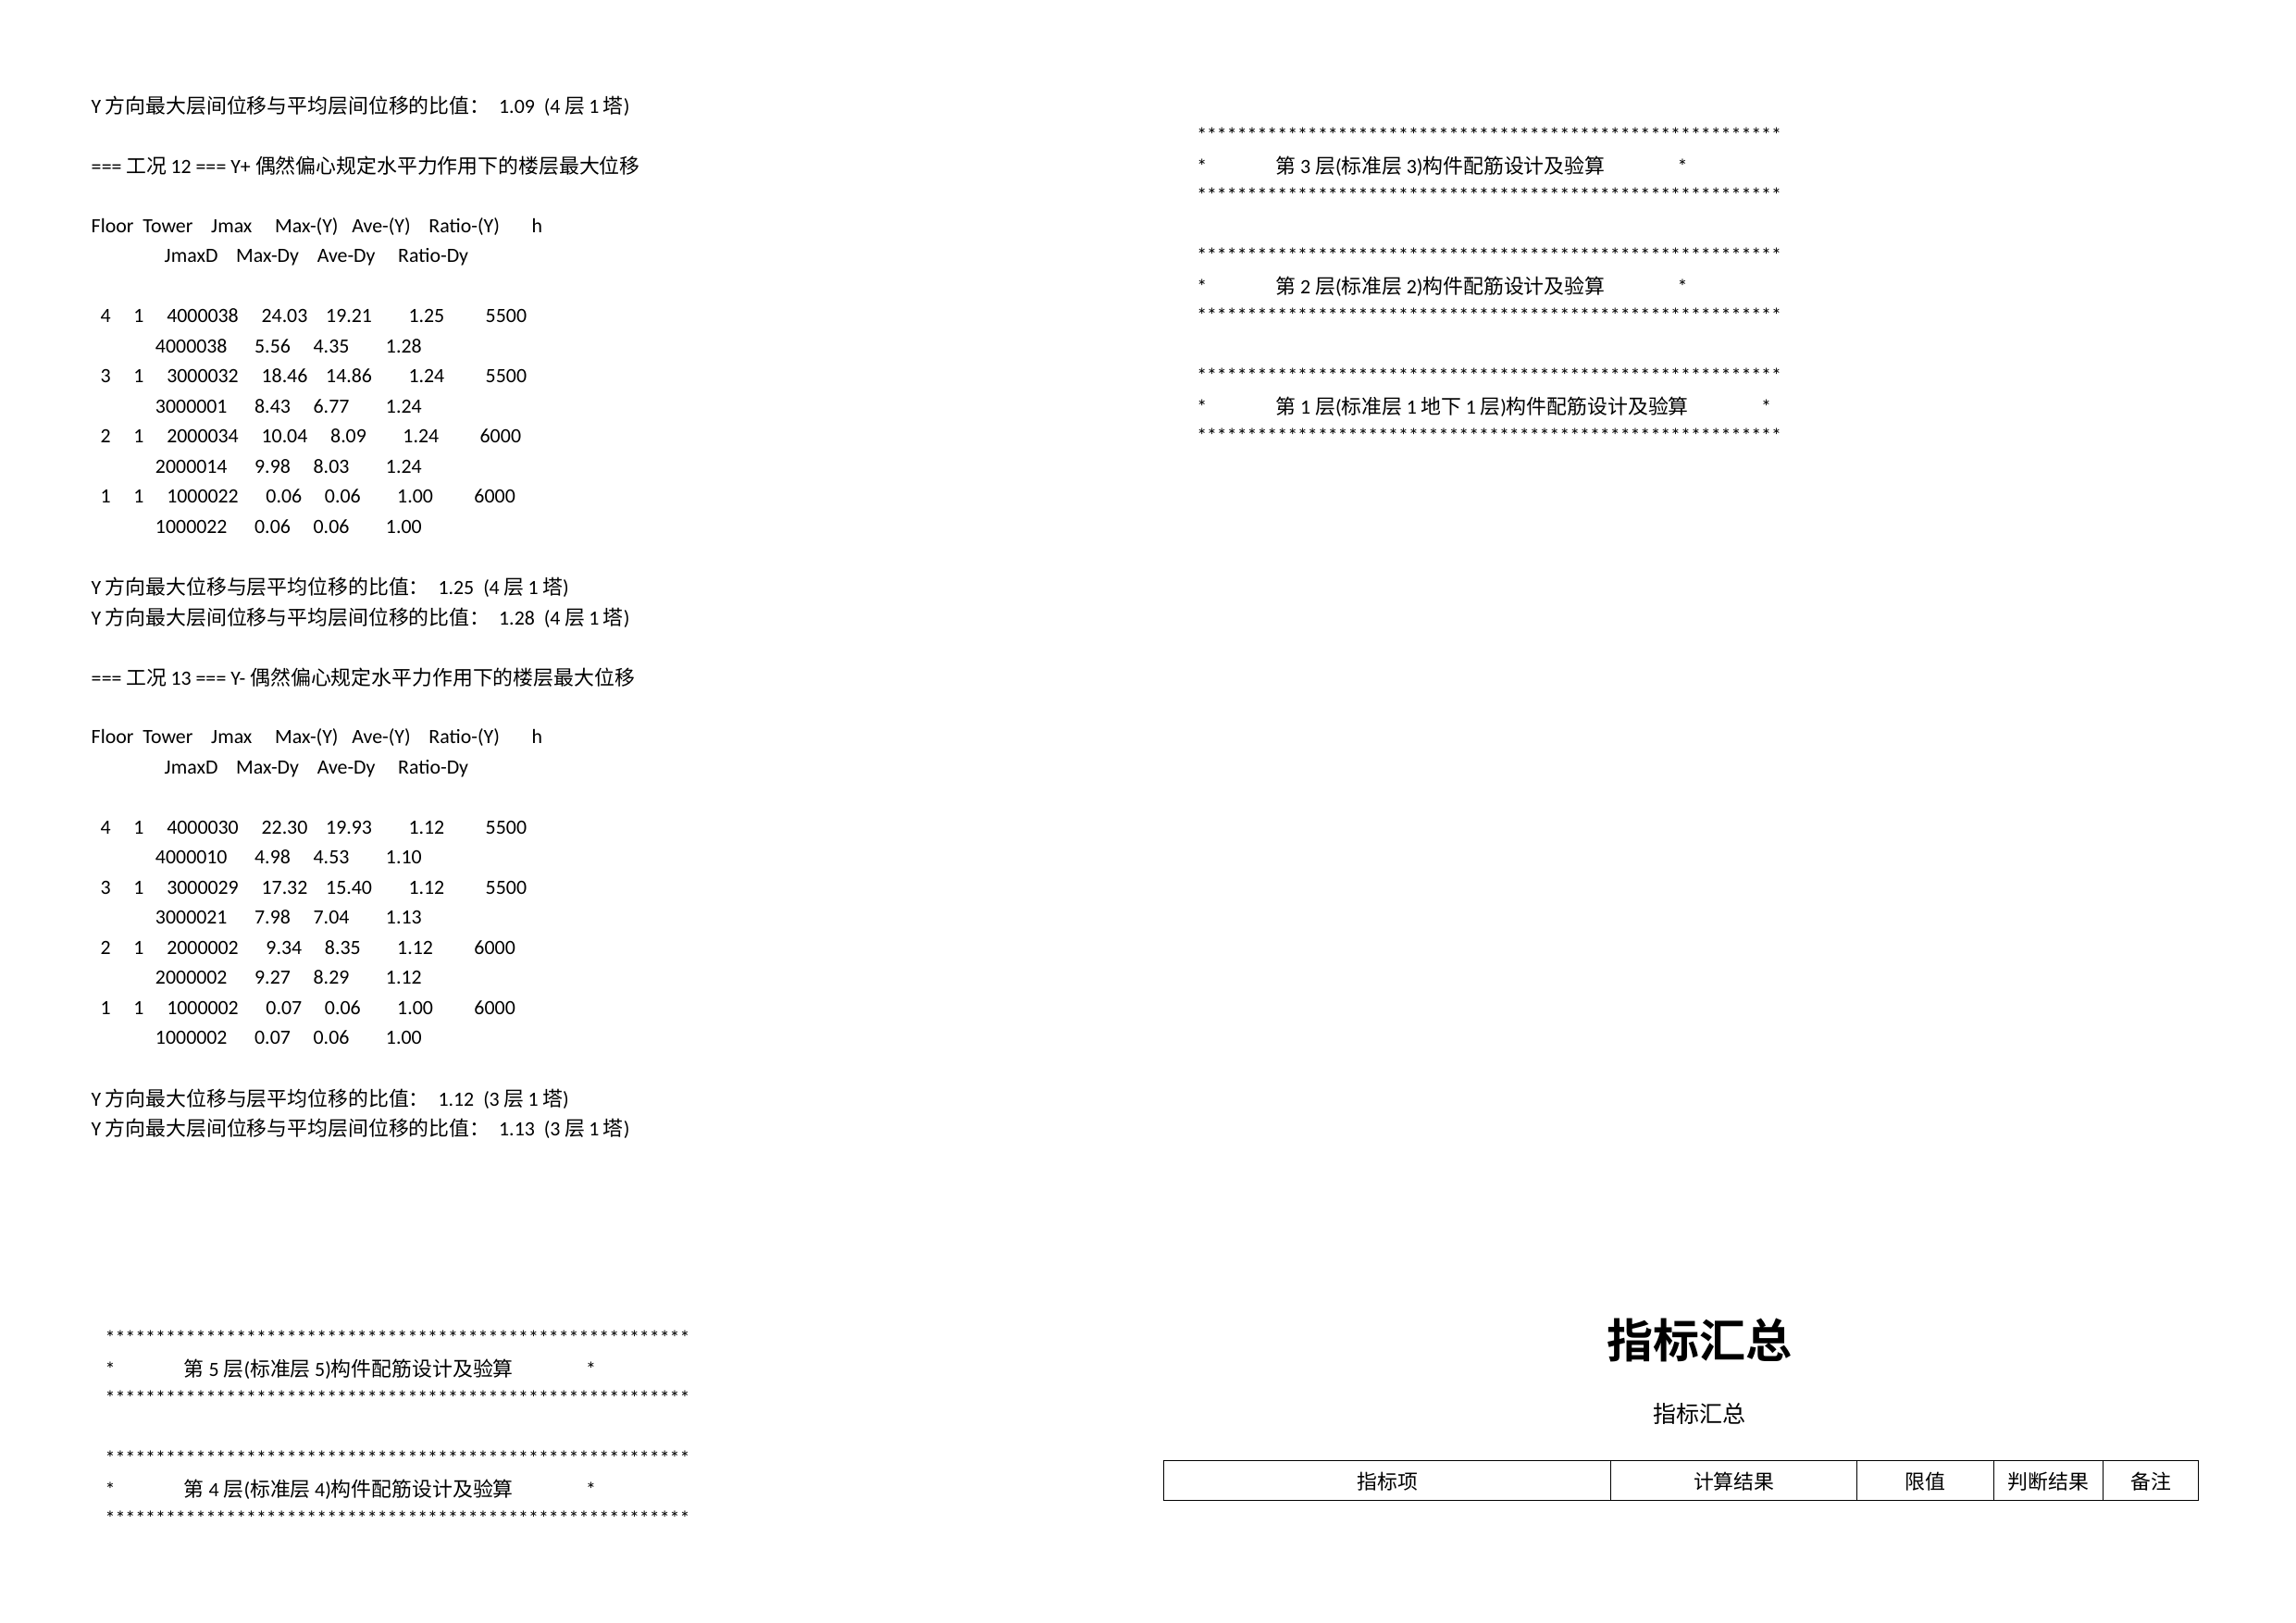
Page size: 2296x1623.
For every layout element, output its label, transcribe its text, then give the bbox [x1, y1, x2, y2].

text ********************************************************** [1173, 420, 2224, 451]
text Y方向最大位移与层平均位移的比值： 1.25 (4层1塔) [82, 571, 1133, 601]
table_header 限值 [1857, 1461, 1993, 1500]
text 4 1 4000038 24.03 19.21 1.25 5500 [82, 300, 1133, 330]
text 2000002 9.27 8.29 1.12 [82, 961, 1133, 992]
text ********************************************************** [82, 1322, 1133, 1353]
text ********************************************************** [82, 1503, 1133, 1533]
text JmaxD Max-Dy Ave-Dy Ratio-Dy [82, 751, 1133, 781]
text ********************************************************** [1173, 119, 2224, 150]
text Y方向最大层间位移与平均层间位移的比值： 1.09 (4层1塔) [82, 90, 1133, 119]
table_header 计算结果 [1611, 1461, 1856, 1500]
text 1000002 0.07 0.06 1.00 [82, 1022, 1133, 1052]
text 3000021 7.98 7.04 1.13 [82, 901, 1133, 932]
text Y方向最大层间位移与平均层间位移的比值： 1.13 (3层1塔) [82, 1112, 1133, 1142]
table_header 指标项 [1164, 1461, 1610, 1500]
text 4000038 5.56 4.35 1.28 [82, 330, 1133, 360]
text 4000010 4.98 4.53 1.10 [82, 841, 1133, 872]
table_header 备注 [2104, 1461, 2198, 1500]
text ********************************************************** [1173, 180, 2224, 210]
text Y方向最大位移与层平均位移的比值： 1.12 (3层1塔) [82, 1082, 1133, 1112]
text 1 1 1000002 0.07 0.06 1.00 6000 [82, 992, 1133, 1022]
text 2000014 9.98 8.03 1.24 [82, 451, 1133, 480]
text ********************************************************** [1173, 360, 2224, 390]
text 1000022 0.06 0.06 1.00 [82, 511, 1133, 540]
text 2 1 2000034 10.04 8.09 1.24 6000 [82, 420, 1133, 451]
text 3 1 3000032 18.46 14.86 1.24 5500 [82, 360, 1133, 390]
text 指标汇总 [1173, 1293, 2224, 1382]
text * 第 2 层(标准层2)构件配筋设计及验算 * [1173, 270, 2224, 300]
text ********************************************************** [1173, 240, 2224, 270]
text === 工况12 === Y+ 偶然偏心规定水平力作用下的楼层最大位移 [82, 150, 1133, 180]
text 4 1 4000030 22.30 19.93 1.12 5500 [82, 812, 1133, 841]
text * 第 1 层(标准层1 地下1层)构件配筋设计及验算 * [1173, 390, 2224, 420]
text 指标汇总 [1173, 1382, 2224, 1443]
text === 工况13 === Y- 偶然偏心规定水平力作用下的楼层最大位移 [82, 661, 1133, 691]
text 3000001 8.43 6.77 1.24 [82, 390, 1133, 420]
text Y方向最大层间位移与平均层间位移的比值： 1.28 (4层1塔) [82, 601, 1133, 631]
text 2 1 2000002 9.34 8.35 1.12 6000 [82, 932, 1133, 961]
text Floor Tower Jmax Max-(Y) Ave-(Y) Ratio-(Y) h [82, 721, 1133, 751]
text * 第 4 层(标准层4)构件配筋设计及验算 * [82, 1473, 1133, 1503]
text Floor Tower Jmax Max-(Y) Ave-(Y) Ratio-(Y) h [82, 210, 1133, 240]
text 3 1 3000029 17.32 15.40 1.12 5500 [82, 872, 1133, 901]
text ********************************************************** [1173, 300, 2224, 330]
text * 第 3 层(标准层3)构件配筋设计及验算 * [1173, 150, 2224, 180]
text 1 1 1000022 0.06 0.06 1.00 6000 [82, 480, 1133, 511]
text ********************************************************** [82, 1443, 1133, 1473]
text JmaxD Max-Dy Ave-Dy Ratio-Dy [82, 240, 1133, 270]
table_header 判断结果 [1994, 1461, 2103, 1500]
text * 第 5 层(标准层5)构件配筋设计及验算 * [82, 1353, 1133, 1382]
text ********************************************************** [82, 1382, 1133, 1413]
